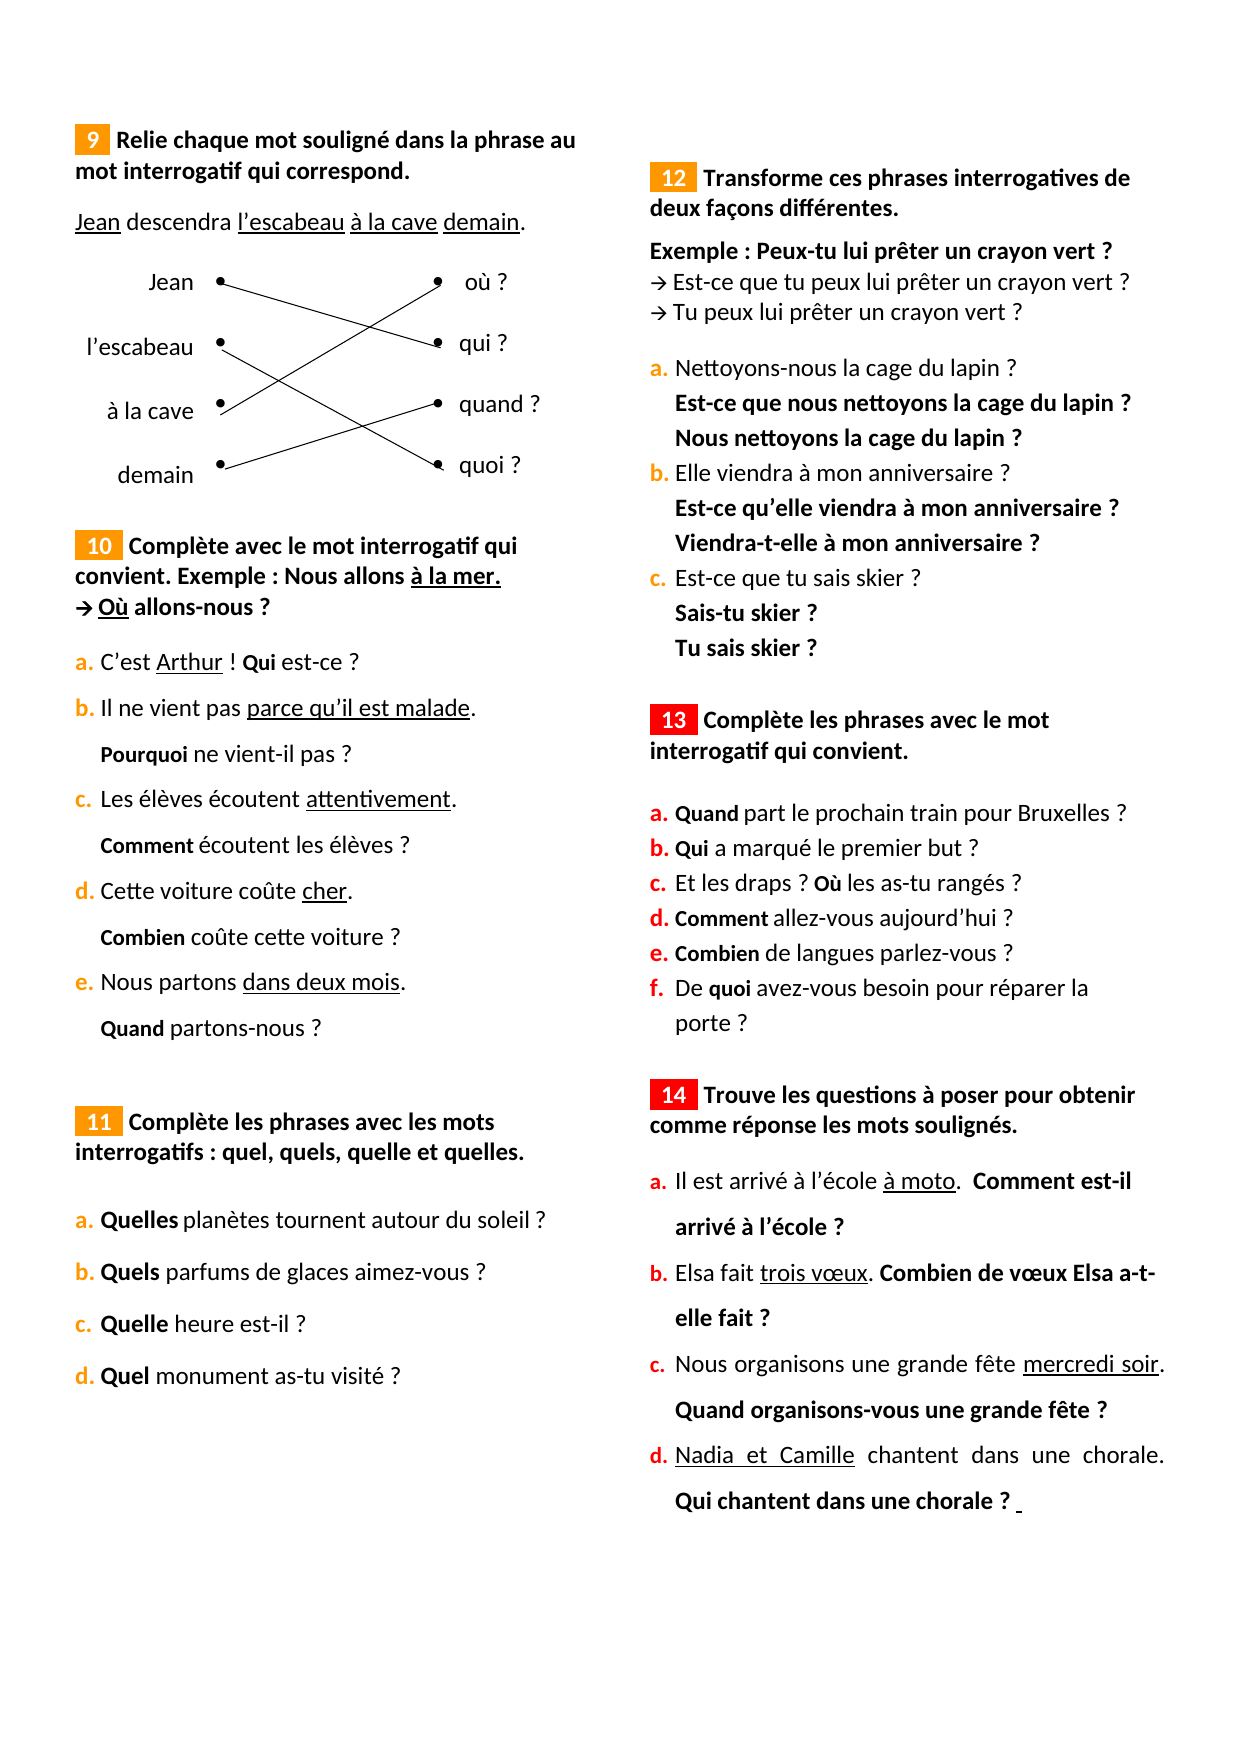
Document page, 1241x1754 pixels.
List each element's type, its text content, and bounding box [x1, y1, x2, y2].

list Pourquoi ne vient-il pas ? [100, 738, 591, 768]
list Quand partons-nous ? [100, 1012, 591, 1043]
list Quel monument as-tu visité ? [75, 1360, 591, 1391]
text 10 Complète avec le mot interrogatif qui convient. Exemple : Nous allons à la mer. Où allons-nous ? [75, 530, 591, 621]
list Est-ce qu’elle viendra à mon anniversaire ? Viendra-t-elle à mon anniversaire ? [675, 492, 1165, 557]
text 11 Complète les phrases avec les mots interrogatifs : quel, quels, quelle et quelles. [75, 1106, 591, 1167]
list Et les draps ? Où les as-tu rangés ? [649, 867, 1165, 897]
list Quelle heure est-il ? [75, 1308, 591, 1339]
table_header [205, 266, 385, 530]
list Comment allez-vous aujourd’hui ? [649, 902, 1165, 932]
list Il est arrivé à l’école à moto. Comment est-il arrivé à l’école ? [649, 1165, 1165, 1241]
list Combien coûte cette voiture ? [100, 921, 591, 951]
list Les élèves écoutent attentivement. [75, 784, 591, 814]
list Il ne vient pas parce qu’il est malade. [75, 692, 591, 723]
list Est-ce que tu sais skier ? [649, 562, 1165, 592]
text 9 Relie chaque mot souligné dans la phrase au mot interrogatif qui correspond. [75, 124, 591, 185]
list Elle viendra à mon anniversaire ? [649, 457, 1165, 487]
list Quels parfums de glaces aimez-vous ? [75, 1256, 591, 1287]
list C’est Arthur ! Qui est-ce ? [75, 646, 591, 677]
table_header Jean l’escabeau à la cave demain [75, 266, 205, 530]
text Exemple : Peux-tu lui prêter un crayon vert ? Est-ce que tu peux lui prêter un crayon vert ? Tu peux lui prêter un crayon vert ? [649, 235, 1165, 327]
text 13 Complète les phrases avec le mot interrogatif qui convient. [649, 704, 1165, 765]
list De quoi avez-vous besoin pour réparer la porte ? [649, 972, 1165, 1037]
text Jean descendra l’escabeau à la cave demain. [75, 206, 591, 237]
list Cette voiture coûte cher. [75, 875, 591, 906]
list Qui a marqué le premier but ? [649, 832, 1165, 862]
list Sais-tu skier ? Tu sais skier ? [675, 597, 1165, 662]
list Quelles planètes tournent autour du soleil ? [75, 1204, 591, 1235]
list Nettoyons-nous la cage du lapin ? [649, 352, 1165, 382]
text 14 Trouve les questions à poser pour obtenir comme réponse les mots soulignés. [649, 1079, 1165, 1140]
list Nadia et Camille chantent dans une chorale. Qui chantent dans une chorale ? [649, 1439, 1165, 1516]
list Quand part le prochain train pour Bruxelles ? [649, 797, 1165, 827]
text 12 Transforme ces phrases interrogatives de deux façons différentes. [649, 162, 1165, 223]
list Elsa fait trois vœux. Combien de vœux Elsa a-t-elle fait ? [649, 1257, 1165, 1333]
table_header où ? qui ? quand ? quoi ? [385, 266, 591, 530]
list Est-ce que nous nettoyons la cage du lapin ? Nous nettoyons la cage du lapin ? [675, 387, 1165, 452]
list Nous organisons une grande fête mercredi soir. Quand organisons-vous une grande fête ? [649, 1348, 1165, 1424]
list Comment écoutent les élèves ? [100, 829, 591, 860]
list Combien de langues parlez-vous ? [649, 937, 1165, 967]
list Nous partons dans deux mois. [75, 967, 591, 997]
